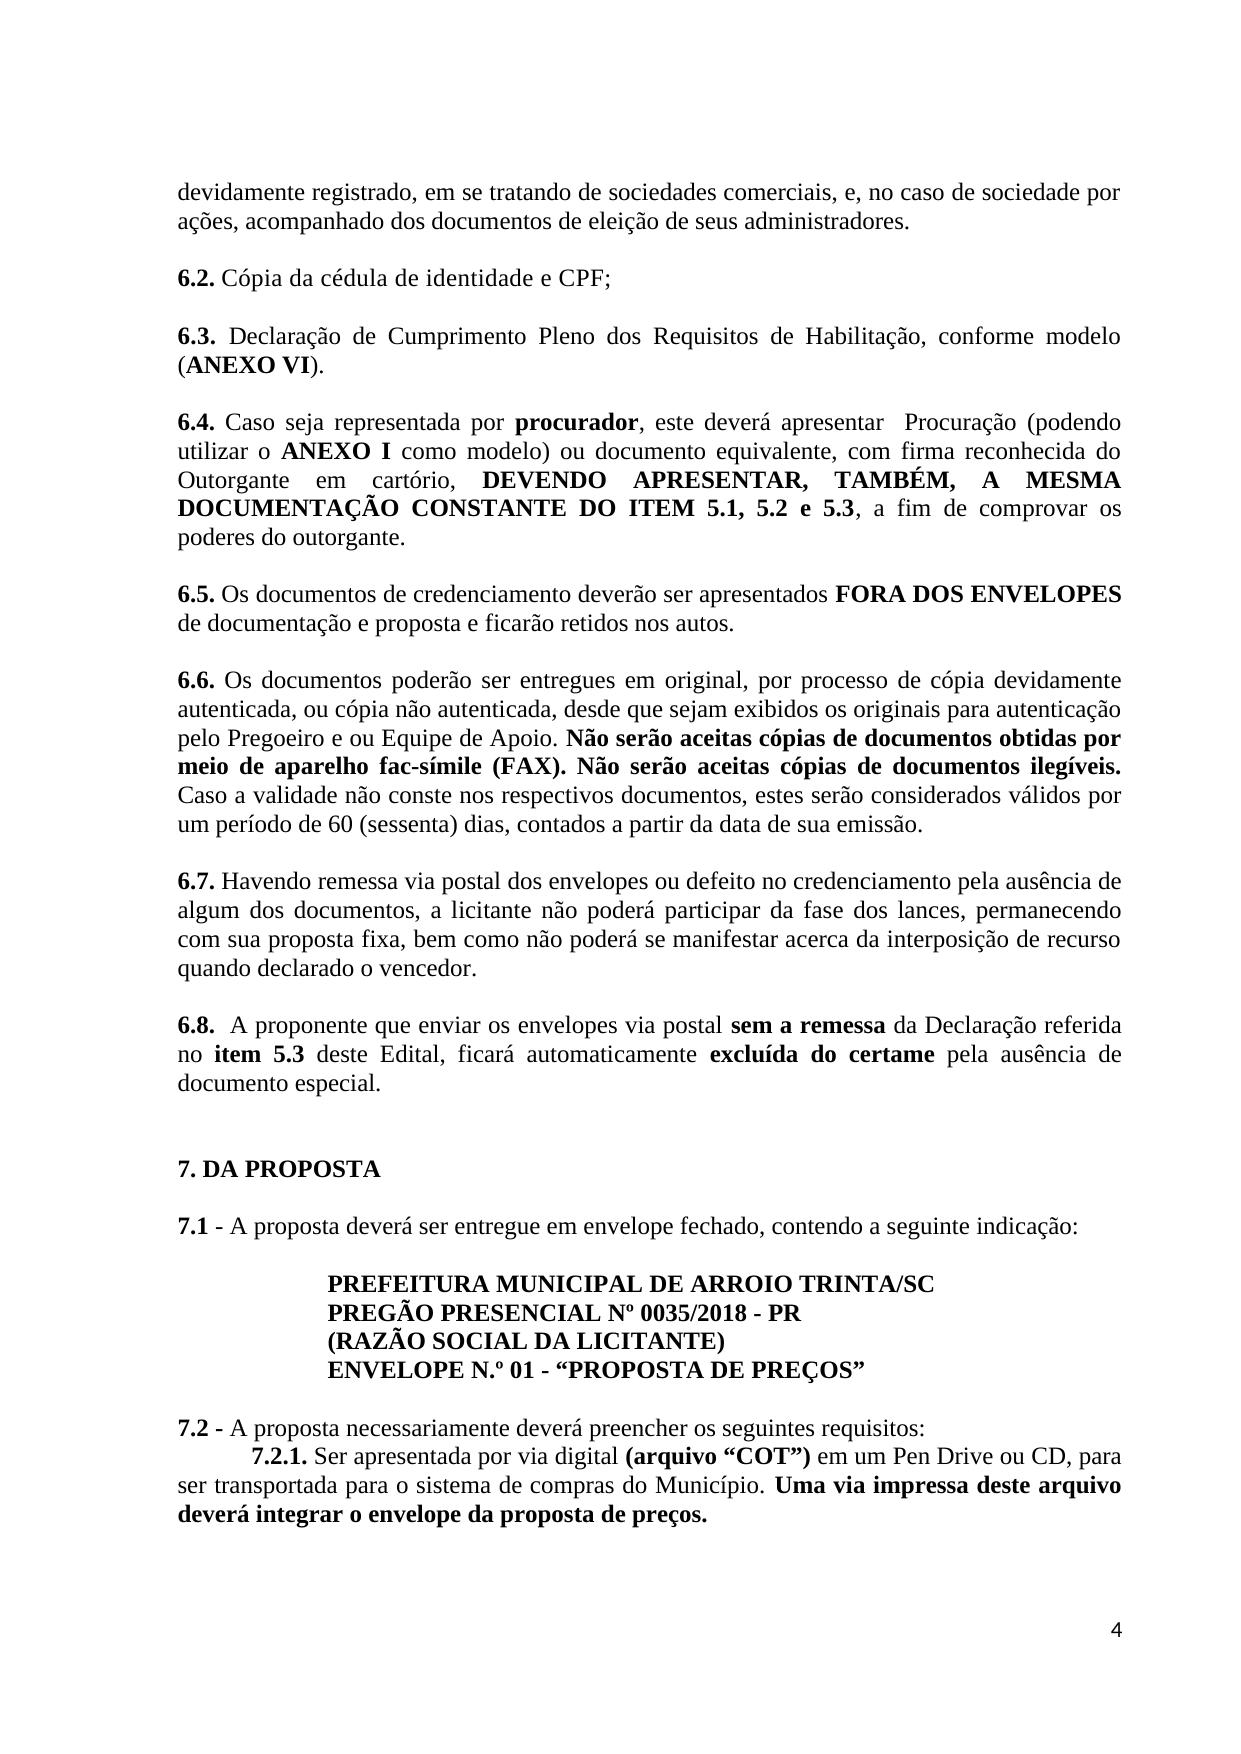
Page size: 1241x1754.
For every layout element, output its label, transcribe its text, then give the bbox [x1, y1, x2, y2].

text 7.2.1. Ser apresentada por via digital (arquivo “COT”) em um Pen Drive ou CD, para ser transportada para o sistema de compras do Município. Uma via impressa deste arquivo deverá integrar o envelope da proposta de preços. [177, 1441, 1122, 1528]
text PREGÃO PRESENCIAL Nº 0035/2018 - PR [177, 1298, 1122, 1326]
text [177, 177, 1122, 235]
text ENVELOPE N.º 01 - “PROPOSTA DE PREÇOS” [177, 1355, 1122, 1384]
text 6.3. Declaração de Cumprimento Pleno dos Requisitos de Habilitação, conforme modelo (ANEXO VI). [177, 321, 1122, 378]
text 6.8. A proponente que enviar os envelopes via postal sem a remessa da Declaração referida no item 5.3 deste Edital, ficará automaticamente excluída do certame pela ausência de documento especial. [177, 1010, 1122, 1096]
text PREFEITURA MUNICIPAL DE ARROIO TRINTA/SC [177, 1269, 1122, 1298]
text 6.5. Os documentos de credenciamento deverão ser apresentados FORA DOS ENVELOPES de documentação e proposta e ficarão retidos nos autos. [177, 579, 1122, 636]
text 7.2 - A proposta necessariamente deverá preencher os seguintes requisitos: [177, 1413, 1122, 1441]
text (RAZÃO SOCIAL DA LICITANTE) [177, 1326, 1122, 1355]
text 6.6. Os documentos poderão ser entregues em original, por processo de cópia devidamente autenticada, ou cópia não autenticada, desde que sejam exibidos os originais para autenticação pelo Pregoeiro e ou Equipe de Apoio. Não serão aceitas cópias de documentos obtidas por meio de aparelho fac-símile (FAX). Não serão aceitas cópias de documentos ilegíveis. Caso a validade não conste nos respectivos documentos, estes serão considerados válidos por um período de 60 (sessenta) dias, contados a partir da data de sua emissão. [177, 665, 1122, 838]
text 7. DA PROPOSTA [177, 1154, 1122, 1183]
text 6.2. Cópia da cédula de identidade e CPF; [177, 263, 1122, 292]
text 7.1 - A proposta deverá ser entregue em envelope fechado, contendo a seguinte indicação: [177, 1211, 1122, 1240]
text 6.4. Caso seja representada por procurador, este deverá apresentar Procuração (podendo utilizar o ANEXO I como modelo) ou documento equivalente, com firma reconhecida do Outorgante em cartório, DEVENDO APRESENTAR, TAMBÉM, A MESMA DOCUMENTAÇÃO CONSTANTE DO ITEM 5.1, 5.2 e 5.3, a fim de comprovar os poderes do outorgante. [177, 407, 1122, 551]
text 6.7. Havendo remessa via postal dos envelopes ou defeito no credenciamento pela ausência de algum dos documentos, a licitante não poderá participar da fase dos lances, permanecendo com sua proposta fixa, bem como não poderá se manifestar acerca da interposição de recurso quando declarado o vencedor. [177, 866, 1122, 981]
